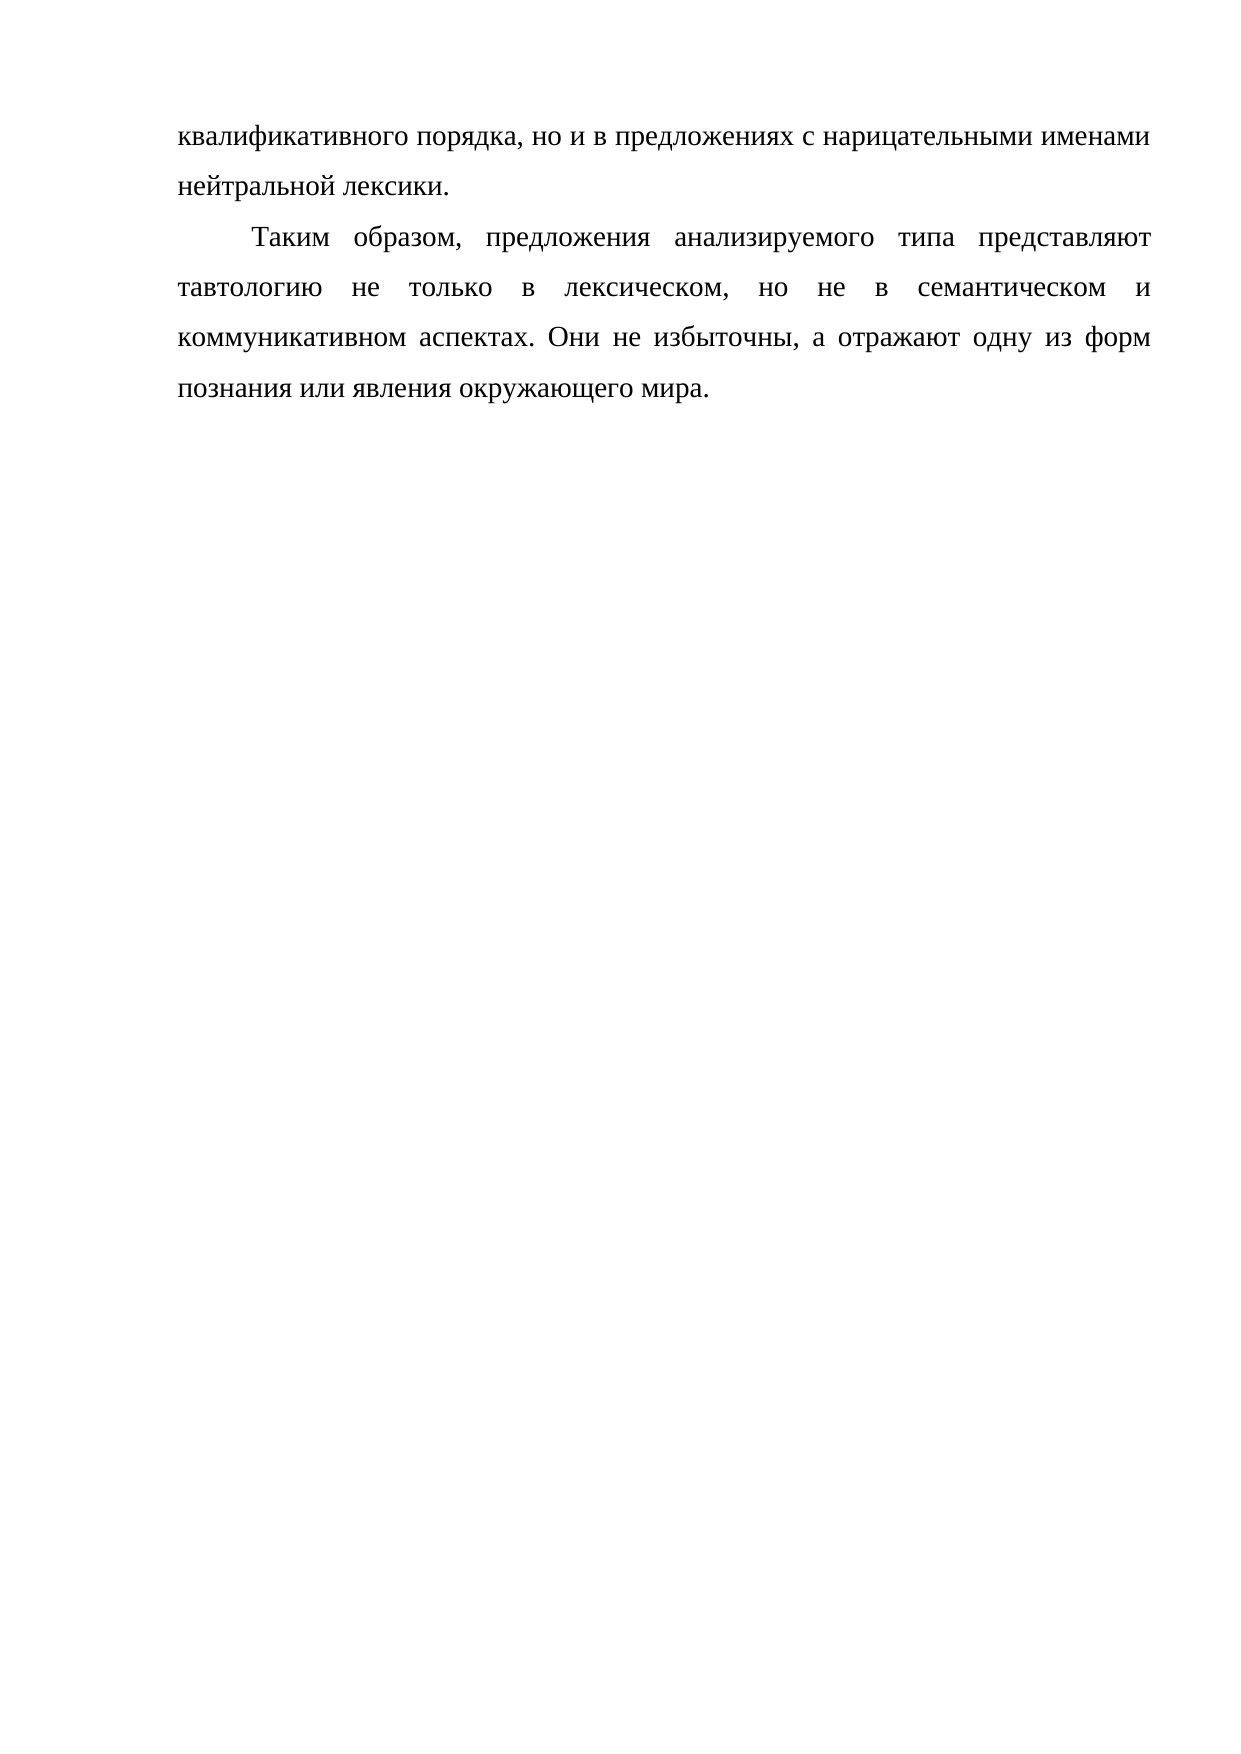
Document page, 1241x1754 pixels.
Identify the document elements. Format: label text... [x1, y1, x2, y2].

text Таким образом, предложения анализируемого типа представляют тавтологию не только в лексическом, но не в семантическом и коммуникативном аспектах. Они не избыточны, а отражают одну из форм познания или явления окружающего мира. [177, 219, 1152, 403]
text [177, 118, 1152, 202]
